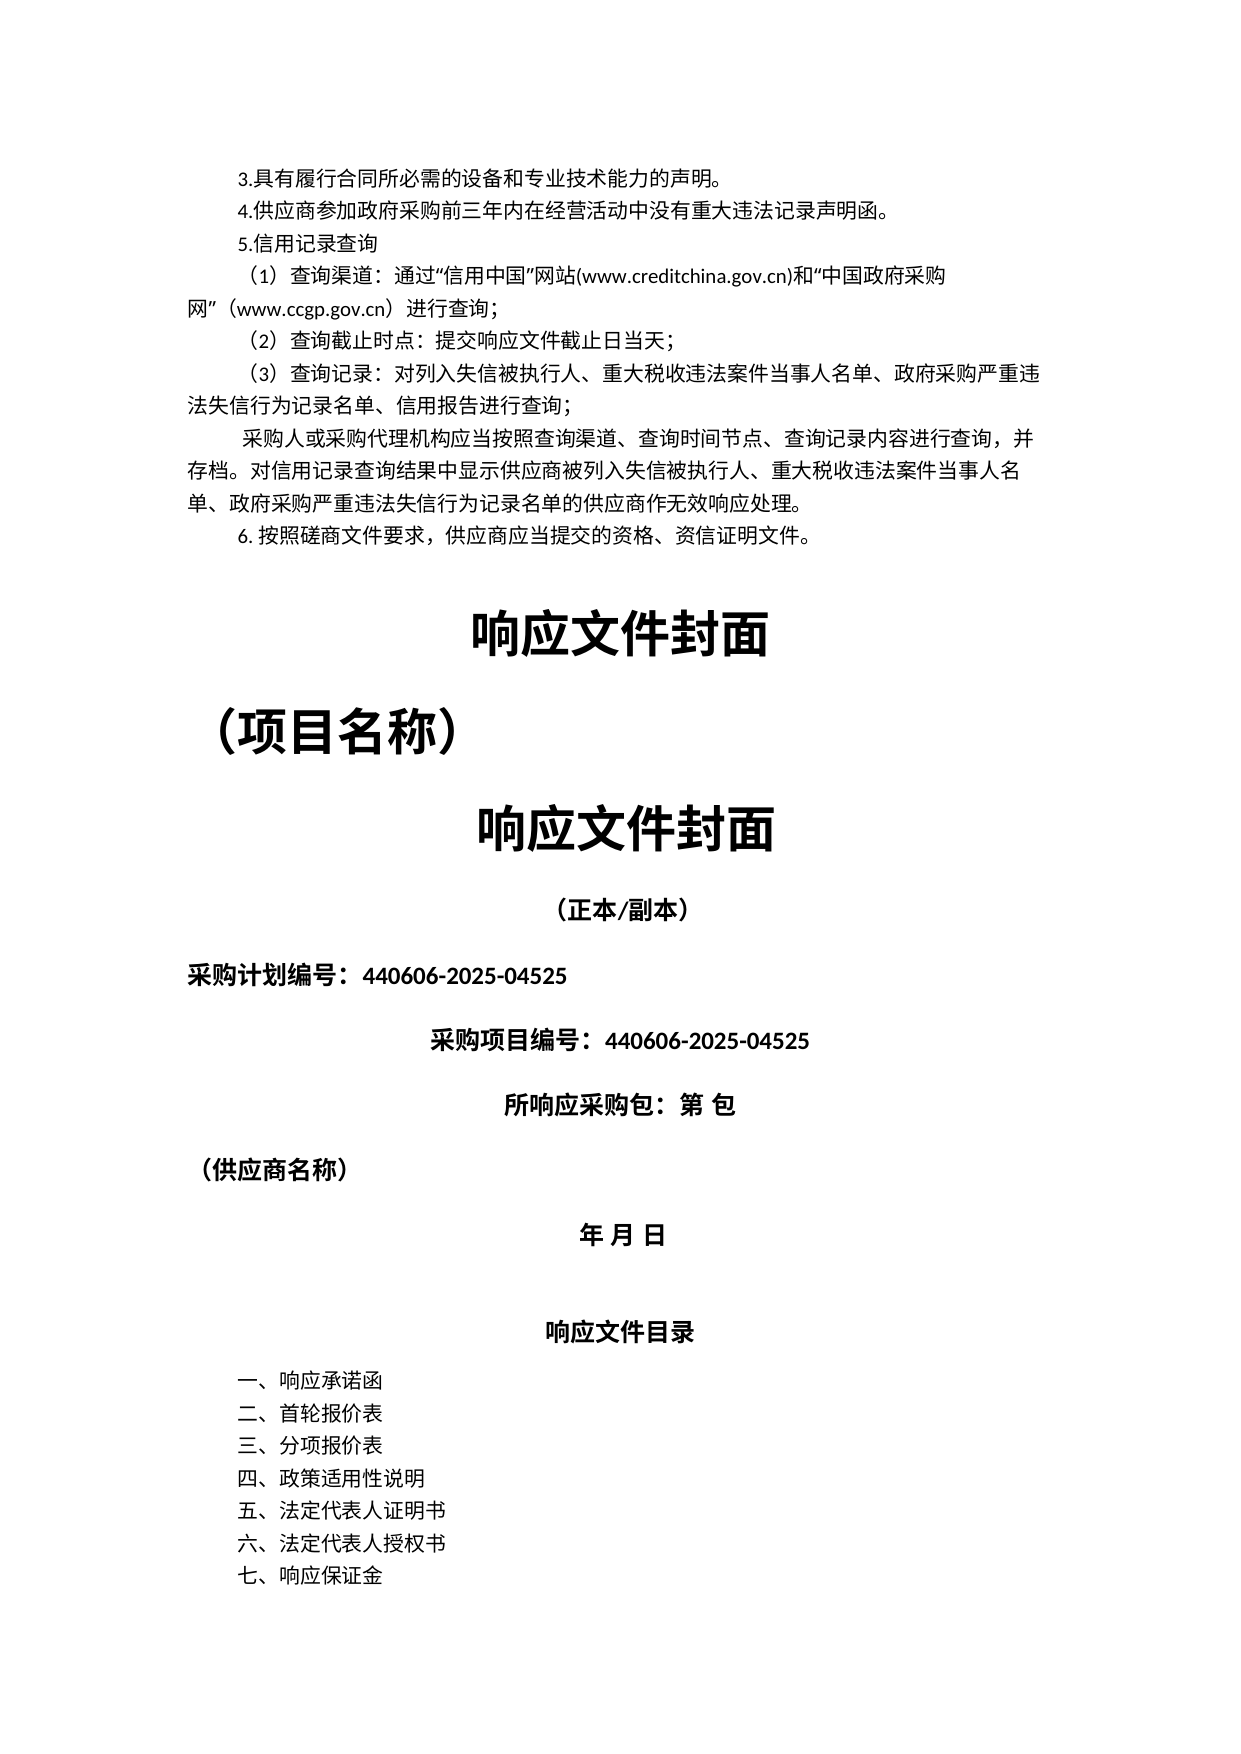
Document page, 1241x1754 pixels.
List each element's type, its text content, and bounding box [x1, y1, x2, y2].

text （1）查询渠道：通过“信用中国”网站(www.creditchina.gov.cn)和“中国政府采购网”（www.ccgp.gov.cn）进行查询； [187, 259, 1053, 324]
text （2）查询截止时点：提交响应文件截止日当天； [187, 324, 1053, 357]
text 5.信用记录查询 [187, 227, 1053, 259]
text （3）查询记录：对列入失信被执行人、重大税收违法案件当事人名单、政府采购严重违法失信行为记录名单、信用报告进行查询； [187, 357, 1053, 422]
text 六、法定代表人授权书 [187, 1527, 1053, 1559]
text 4.供应商参加政府采购前三年内在经营活动中没有重大违法记录声明函。 [187, 194, 1053, 227]
text 采购人或采购代理机构应当按照查询渠道、查询时间节点、查询记录内容进行查询，并存档。对信用记录查询结果中显示供应商被列入失信被执行人、重大税收违法案件当事人名单、政府采购严重违法失信行为记录名单的供应商作无效响应处理。 [187, 422, 1053, 519]
text 五、法定代表人证明书 [187, 1494, 1053, 1527]
text 3.具有履行合同所必需的设备和专业技术能力的声明。 [187, 162, 1053, 194]
text 响应文件封面 [187, 584, 1053, 682]
text 采购项目编号：440606-2025-04525 [187, 1007, 1053, 1072]
text 二、首轮报价表 [187, 1397, 1053, 1429]
text 七、响应保证金 [187, 1559, 1053, 1592]
text 采购计划编号：440606-2025-04525 [187, 942, 1053, 1007]
text 年 月 日 [187, 1202, 1053, 1267]
text 四、政策适用性说明 [187, 1462, 1053, 1494]
text 6. 按照磋商文件要求，供应商应当提交的资格、资信证明文件。 [187, 519, 1053, 552]
text （供应商名称） [187, 1137, 1053, 1202]
text 响应文件目录 [187, 1299, 1053, 1364]
text （正本/副本） [187, 877, 1053, 942]
text 响应文件封面 [187, 779, 1053, 877]
text 三、分项报价表 [187, 1429, 1053, 1462]
text 所响应采购包：第 包 [187, 1072, 1053, 1137]
text 一、响应承诺函 [187, 1364, 1053, 1397]
text （项目名称） [187, 682, 1053, 779]
